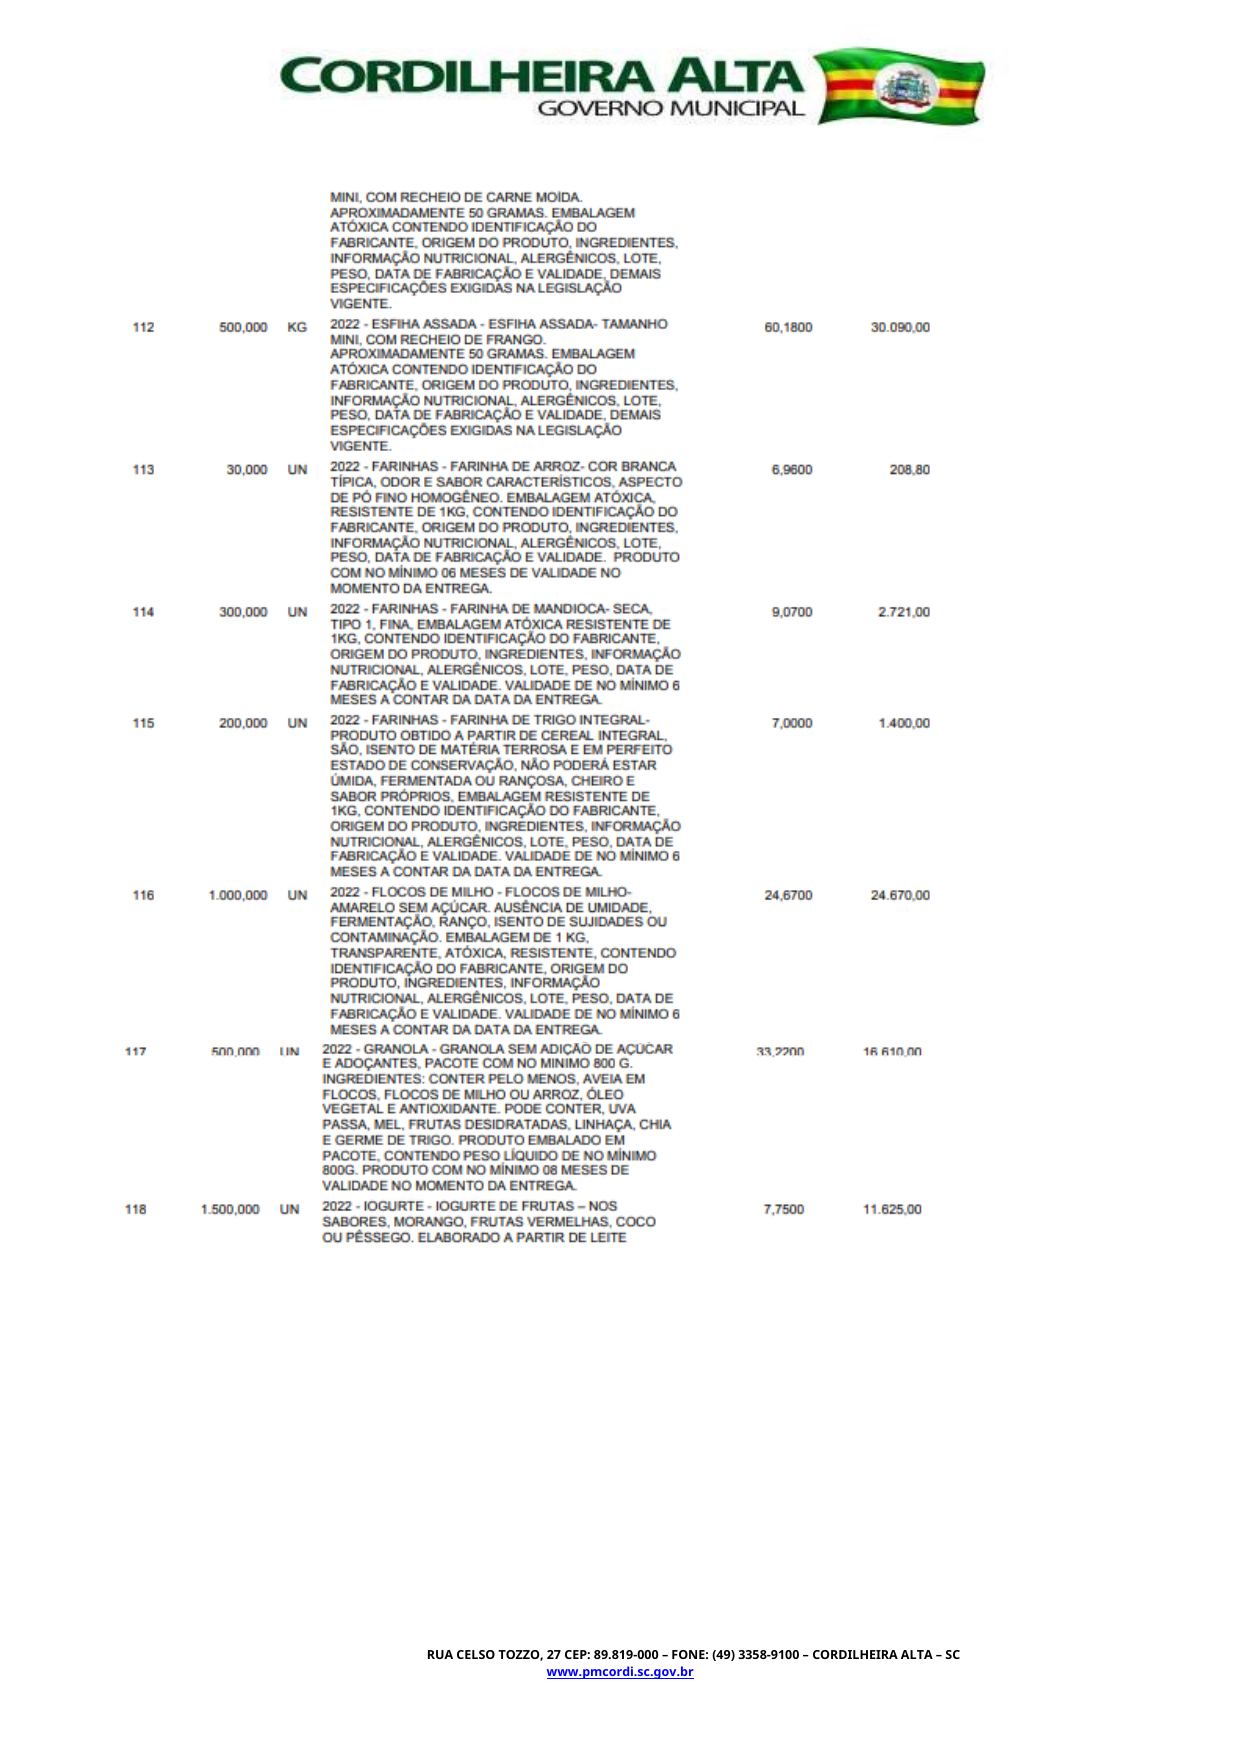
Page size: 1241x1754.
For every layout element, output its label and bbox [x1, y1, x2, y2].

picture [257, 23, 1009, 151]
picture [118, 186, 934, 1266]
